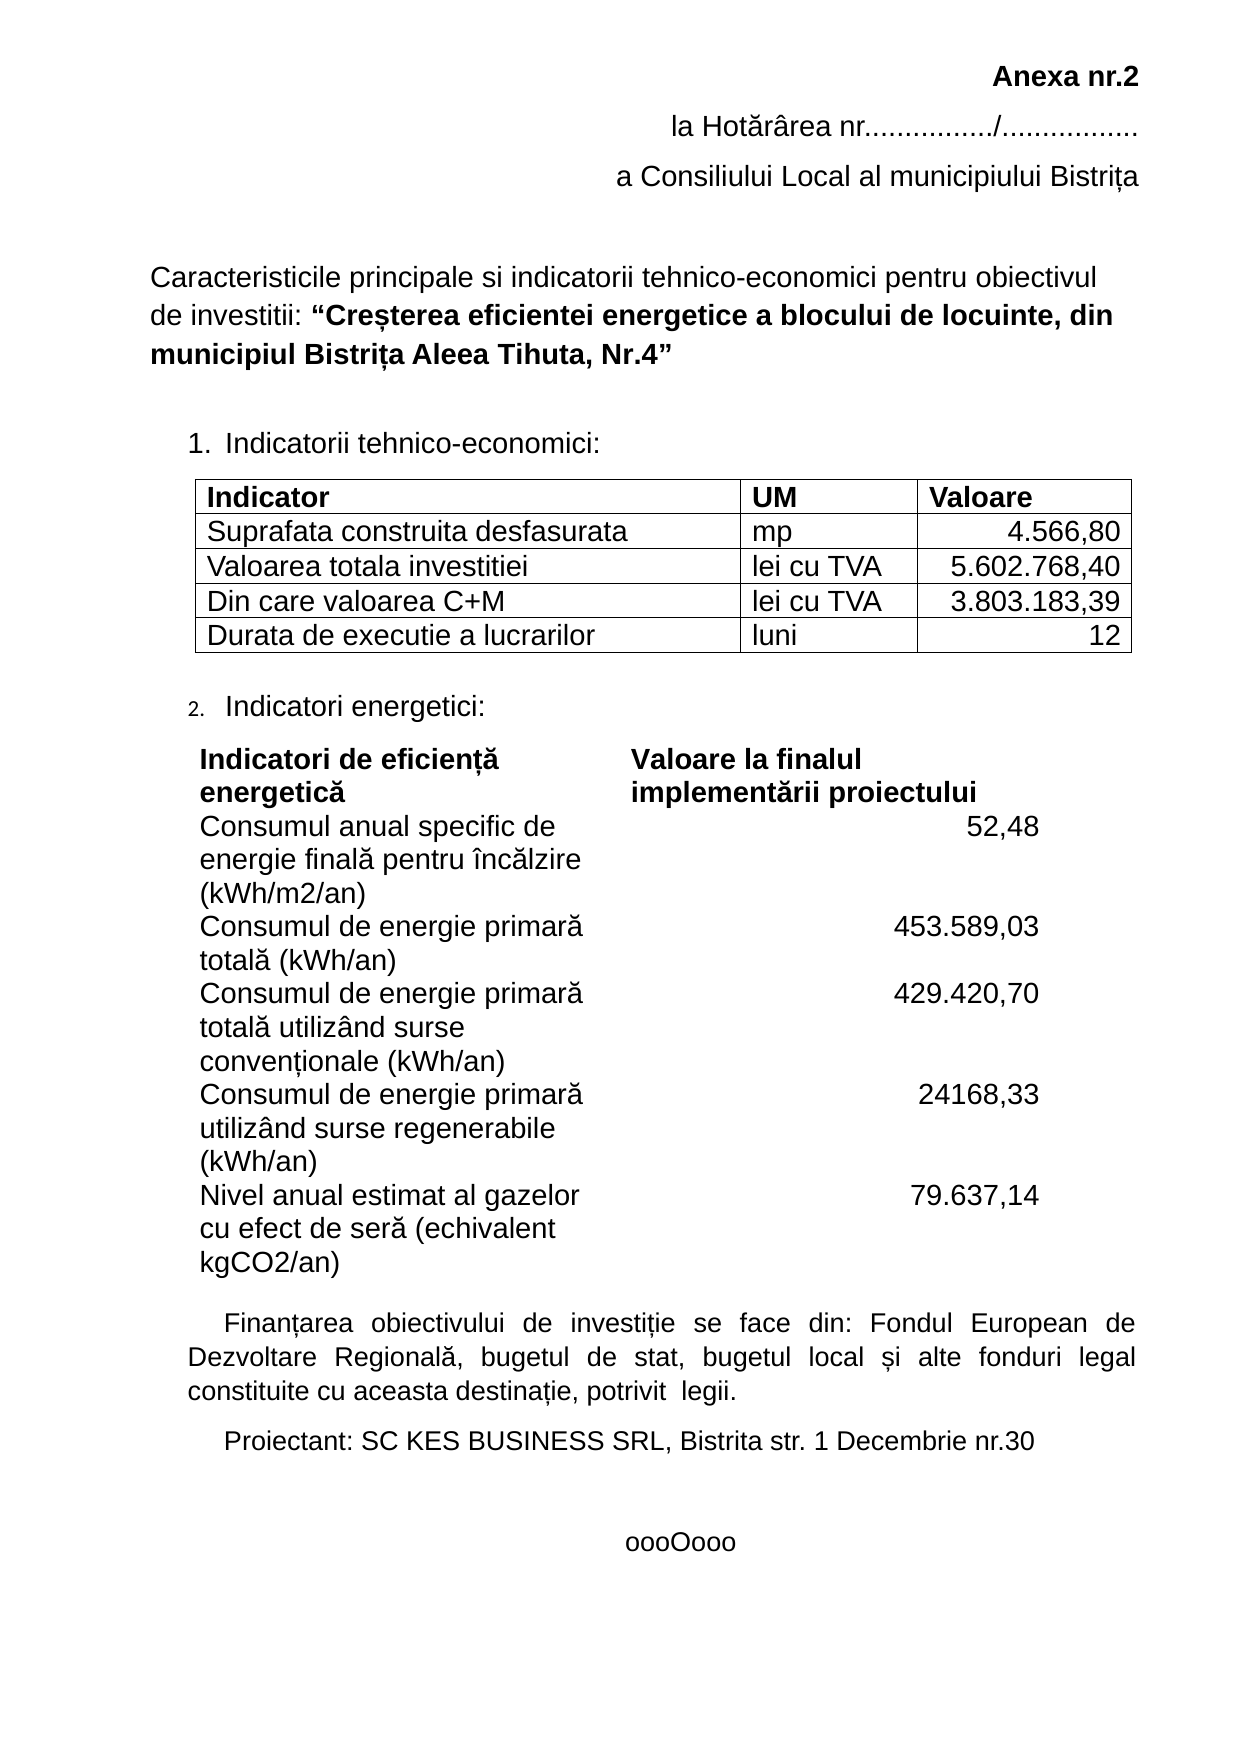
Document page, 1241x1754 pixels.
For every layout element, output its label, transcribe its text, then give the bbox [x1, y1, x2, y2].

table_cell 4.566,80 [918, 514, 1131, 548]
text Caracteristicile principale si indicatorii tehnico-economici pentru obiectivul de investitii: “Creșterea eficientei energetice a blocului de locuinte, din municipiul Bistrița Aleea Tihuta, Nr.4” [150, 260, 1137, 371]
table_cell lei cu TVA [741, 549, 917, 582]
table_cell lei cu TVA [741, 584, 917, 617]
table_header Valoare la finalul implementării proiectului [619, 742, 1051, 809]
table_cell 3.803.183,39 [918, 584, 1131, 617]
table_cell Consumul de energie primară utilizând surse regenerabile (kWh/an) [188, 1077, 619, 1178]
table_cell Durata de executie a lucrarilor [196, 618, 740, 652]
table_cell 5.602.768,40 [918, 549, 1131, 582]
table_header Indicator [196, 480, 740, 513]
table_cell 12 [918, 618, 1131, 652]
table_cell mp [741, 514, 917, 548]
table_cell Nivel anual estimat al gazelor cu efect de seră (echivalent kgCO2/an) [188, 1178, 619, 1278]
table_cell Din care valoarea C+M [196, 584, 740, 617]
table_cell 52,48 [619, 809, 1051, 909]
list Indicatorii tehnico-economici: [187, 426, 1137, 459]
table_cell Suprafata construita desfasurata [196, 514, 740, 548]
text Proiectant: SC KES BUSINESS SRL, Bistrita str. 1 Decembrie nr.30 [187, 1425, 1137, 1456]
table_cell 453.589,03 [619, 909, 1051, 976]
table_cell 24168,33 [619, 1077, 1051, 1178]
table_cell Consumul anual specific de energie finală pentru încălzire (kWh/m2/an) [188, 809, 619, 909]
table_header UM [741, 480, 917, 513]
table_cell luni [741, 618, 917, 652]
table_cell Valoarea totala investitiei [196, 549, 740, 582]
table_header Valoare [918, 480, 1131, 513]
table_header Indicatori de eficiență energetică [188, 742, 619, 809]
table_cell 429.420,70 [619, 976, 1051, 1077]
text la Hotărârea nr................/................. [150, 109, 1139, 143]
table_cell Consumul de energie primară totală utilizând surse convenționale (kWh/an) [188, 976, 619, 1077]
list Indicatori energetici: [187, 689, 1137, 722]
table_cell Consumul de energie primară totală (kWh/an) [188, 909, 619, 976]
text oooOooo [187, 1526, 1137, 1557]
text Anexa nr.2 [150, 59, 1139, 93]
text Finanțarea obiectivului de investiție se face din: Fondul European de Dezvoltare Regională, bugetul de stat, bugetul local și alte fonduri legal constituite cu aceasta destinație, potrivit legii. [187, 1307, 1137, 1406]
table_cell 79.637,14 [619, 1178, 1051, 1278]
text a Consiliului Local al municipiului Bistrița [150, 159, 1139, 193]
